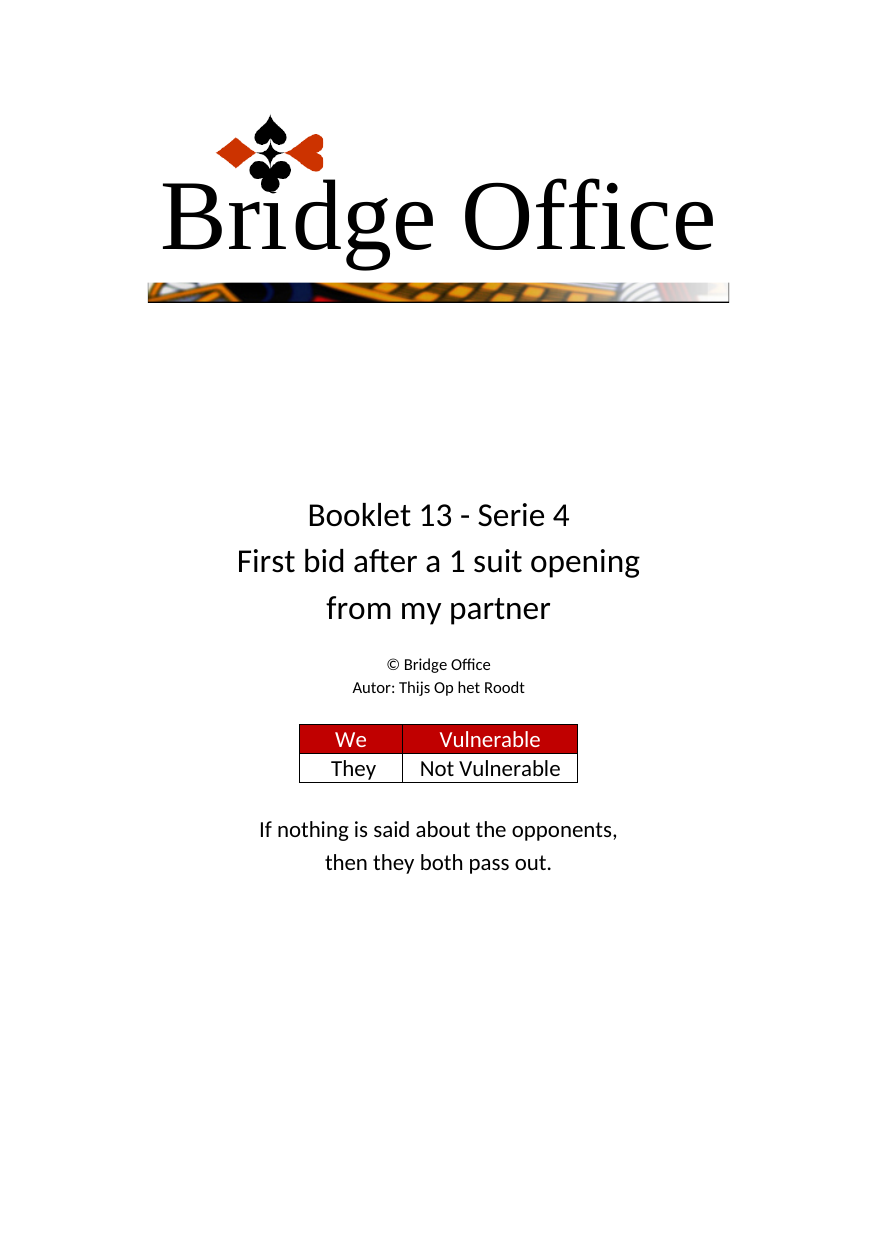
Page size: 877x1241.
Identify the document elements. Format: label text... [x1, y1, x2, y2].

table_cell Not Vulnerable [403, 754, 577, 782]
picture [147, 283, 730, 303]
text from my partner © Bridge Office [148, 587, 729, 674]
table_cell They [300, 754, 402, 782]
text First bid after a 1 suit opening [148, 540, 729, 581]
text Autor: Thijs Op het Roodt [148, 677, 729, 698]
text then they both pass out. [148, 848, 729, 876]
text Booklet 13 - Serie 4 [148, 447, 729, 534]
table_header We [300, 725, 402, 753]
table_header Vulnerable [403, 725, 577, 753]
text If nothing is said about the opponents, [148, 816, 729, 843]
